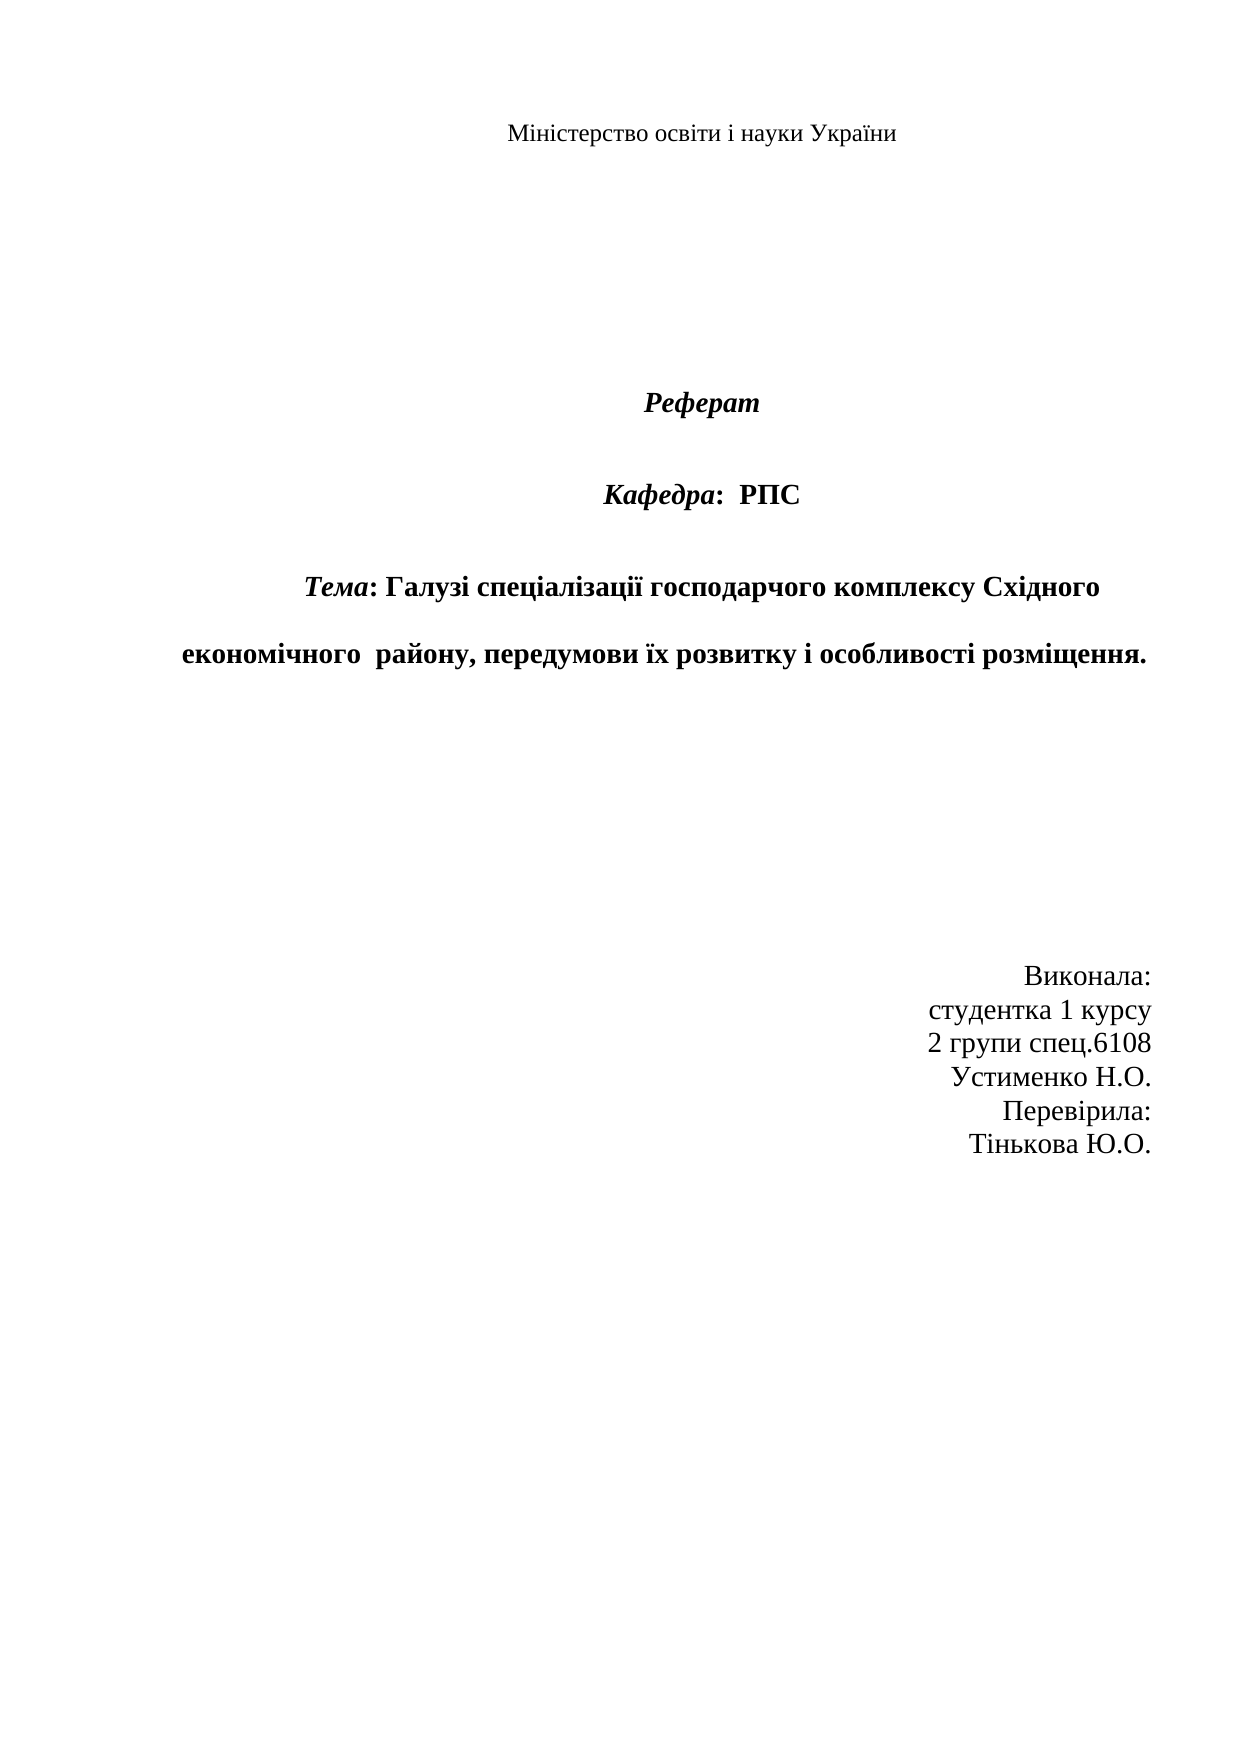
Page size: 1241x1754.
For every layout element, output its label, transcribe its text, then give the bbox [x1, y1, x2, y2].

subtitle Реферат [177, 385, 1152, 418]
text Перевірила: [177, 1093, 1152, 1126]
text 2 групи спец.6108 [177, 1026, 1152, 1059]
text студентка 1 курсу [177, 992, 1152, 1026]
text Виконала: [177, 958, 1152, 992]
subtitle Кафедра: РПС [177, 477, 1152, 510]
subtitle Міністерство освіти і науки України [177, 118, 1152, 147]
text Устименко Н.О. [177, 1059, 1152, 1093]
text Тінькова Ю.О. [177, 1126, 1152, 1160]
subtitle Тема: Галузі спеціалізації господарчого комплексу Східного економічного району, передумови їх розвитку і особливості розміщення. [177, 569, 1152, 669]
